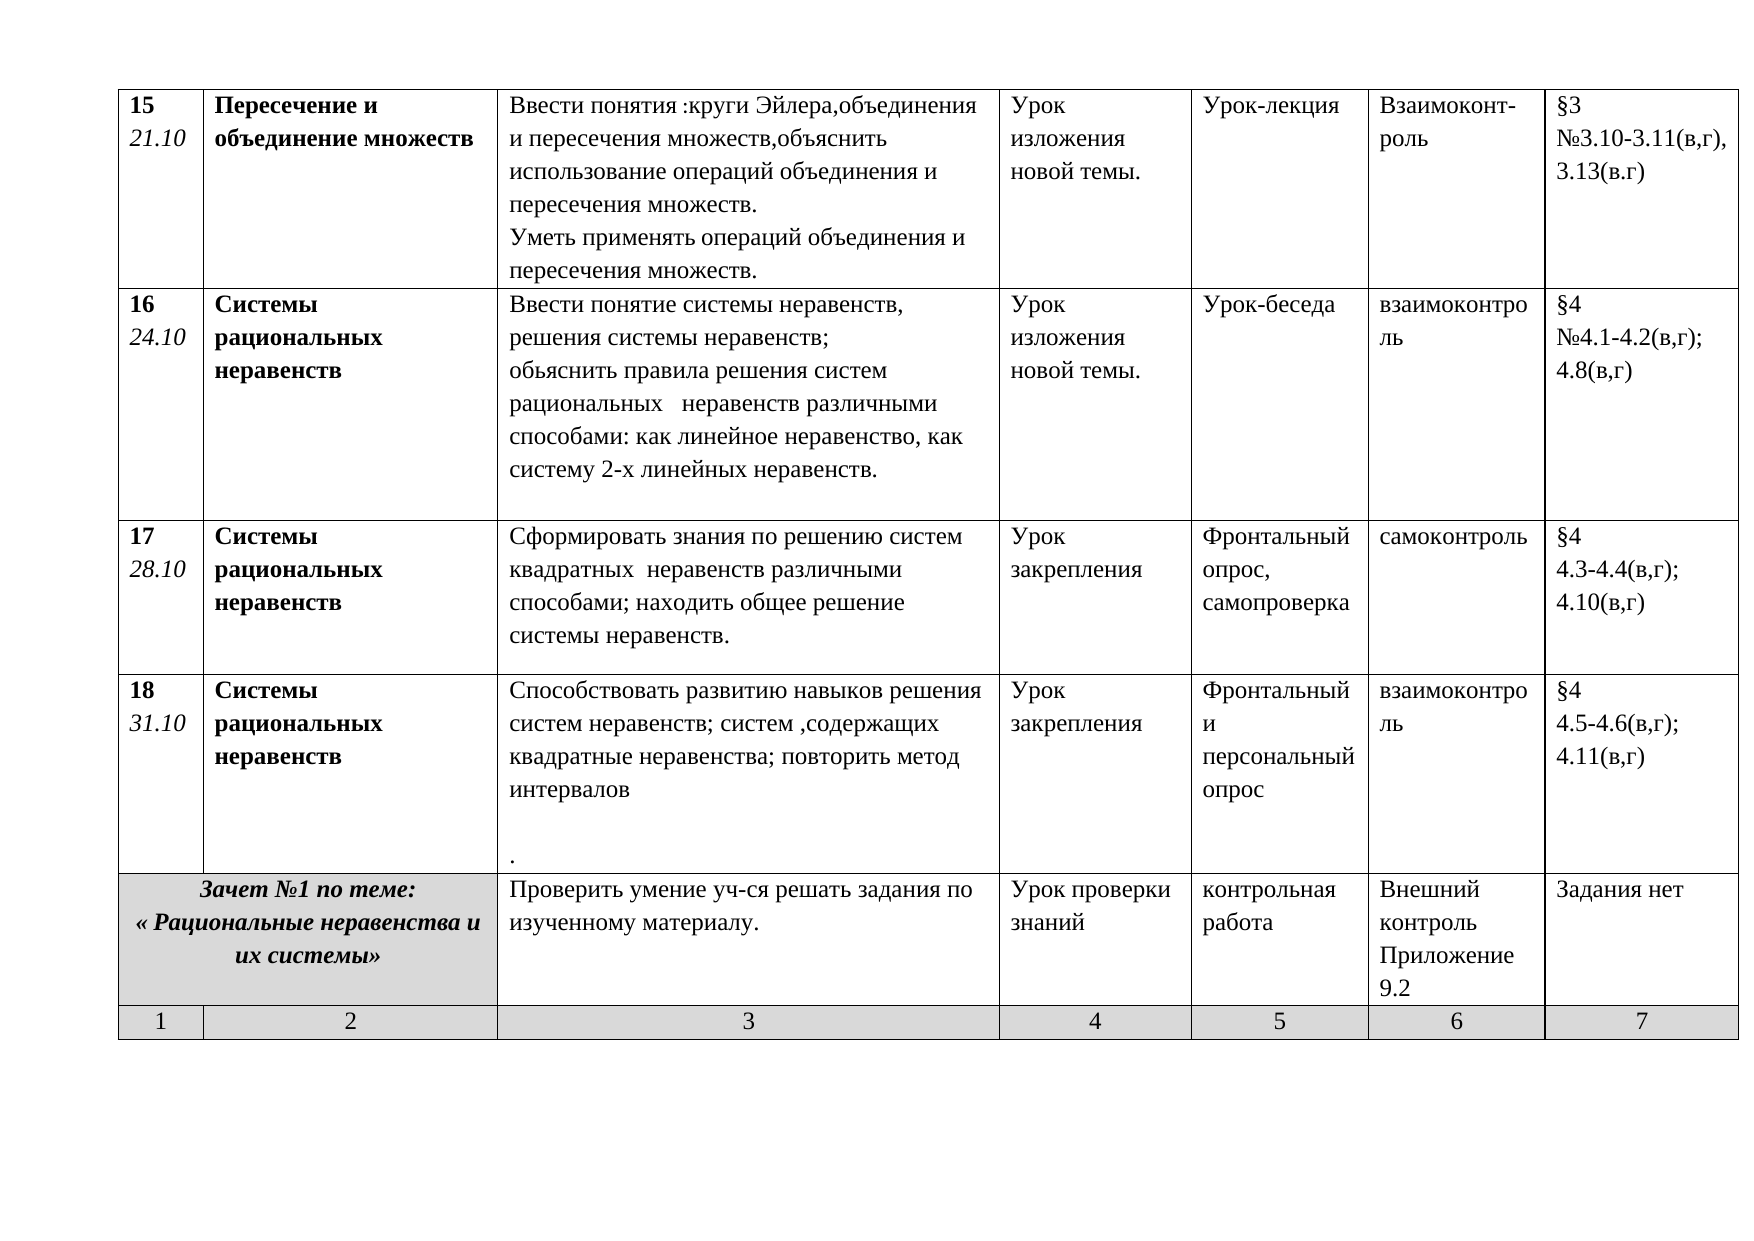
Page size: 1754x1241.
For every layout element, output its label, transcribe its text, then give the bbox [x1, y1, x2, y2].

table_cell 15 21.10 [119, 90, 203, 288]
table_cell 6 [1369, 1006, 1544, 1039]
table_cell Фронтальный опрос, самопроверка [1192, 521, 1368, 674]
table_cell Сформировать знания по решению систем квадратных неравенств различными способами; находить общее решение системы неравенств. [498, 521, 999, 674]
table_cell §4 4.3-4.4(в,г); 4.10(в,г) [1546, 521, 1738, 674]
table_cell Фронтальный и персональный опрос [1192, 675, 1368, 873]
table_cell Ввести понятие системы неравенств, решения системы неравенств; обьяснить правила решения систем рациональных неравенств различными способами: как линейное неравенство, как систему 2-х линейных неравенств. [498, 289, 999, 520]
table_cell §3 №3.10-3.11(в,г), 3.13(в.г) [1546, 90, 1738, 288]
table_cell Системы рациональных неравенств [204, 521, 497, 674]
table_cell Системы рациональных неравенств [204, 675, 497, 873]
table_cell Взаимоконт-роль [1369, 90, 1544, 288]
table_cell 1 [119, 1006, 203, 1039]
table_cell контрольная работа [1192, 874, 1368, 1005]
table_cell Задания нет [1546, 874, 1738, 1005]
table_cell 4 [1000, 1006, 1191, 1039]
table_cell Урок изложения новой темы. [1000, 90, 1191, 288]
table_cell 7 [1546, 1006, 1738, 1039]
table_cell Зачет №1 по теме: « Рациональные неравенства и их системы» [119, 874, 497, 1005]
table_cell 5 [1192, 1006, 1368, 1039]
table_cell Урок закрепления [1000, 675, 1191, 873]
table_cell 16 24.10 [119, 289, 203, 520]
table_cell Урок-лекция [1192, 90, 1368, 288]
table_cell Урок закрепления [1000, 521, 1191, 674]
table_cell Проверить умение уч-ся решать задания по изученному материалу. [498, 874, 999, 1005]
table_cell §4 №4.1-4.2(в,г); 4.8(в,г) [1546, 289, 1738, 520]
table_cell 18 31.10 [119, 675, 203, 873]
table_cell 3 [498, 1006, 999, 1039]
table_cell самоконтроль [1369, 521, 1544, 674]
table_cell Пересечение и объединение множеств [204, 90, 497, 288]
table_cell 2 [204, 1006, 497, 1039]
table_cell Системы рациональных неравенств [204, 289, 497, 520]
table_cell Урок изложения новой темы. [1000, 289, 1191, 520]
table_cell Урок-беседа [1192, 289, 1368, 520]
table_cell Способствовать развитию навыков решения систем неравенств; систем ,содержащих квадратные неравенства; повторить метод интервалов . [498, 675, 999, 873]
table_cell взаимоконтроль [1369, 289, 1544, 520]
table_cell Урок проверки знаний [1000, 874, 1191, 1005]
table_cell Ввести понятия :круги Эйлера,объединения и пересечения множеств,объяснить использование операций объединения и пересечения множеств. Уметь применять операций объединения и пересечения множеств. [498, 90, 999, 288]
table_cell Внешний контроль Приложение 9.2 [1369, 874, 1544, 1005]
table_cell 17 28.10 [119, 521, 203, 674]
table_cell §4 4.5-4.6(в,г); 4.11(в,г) [1546, 675, 1738, 873]
table_cell взаимоконтроль [1369, 675, 1544, 873]
